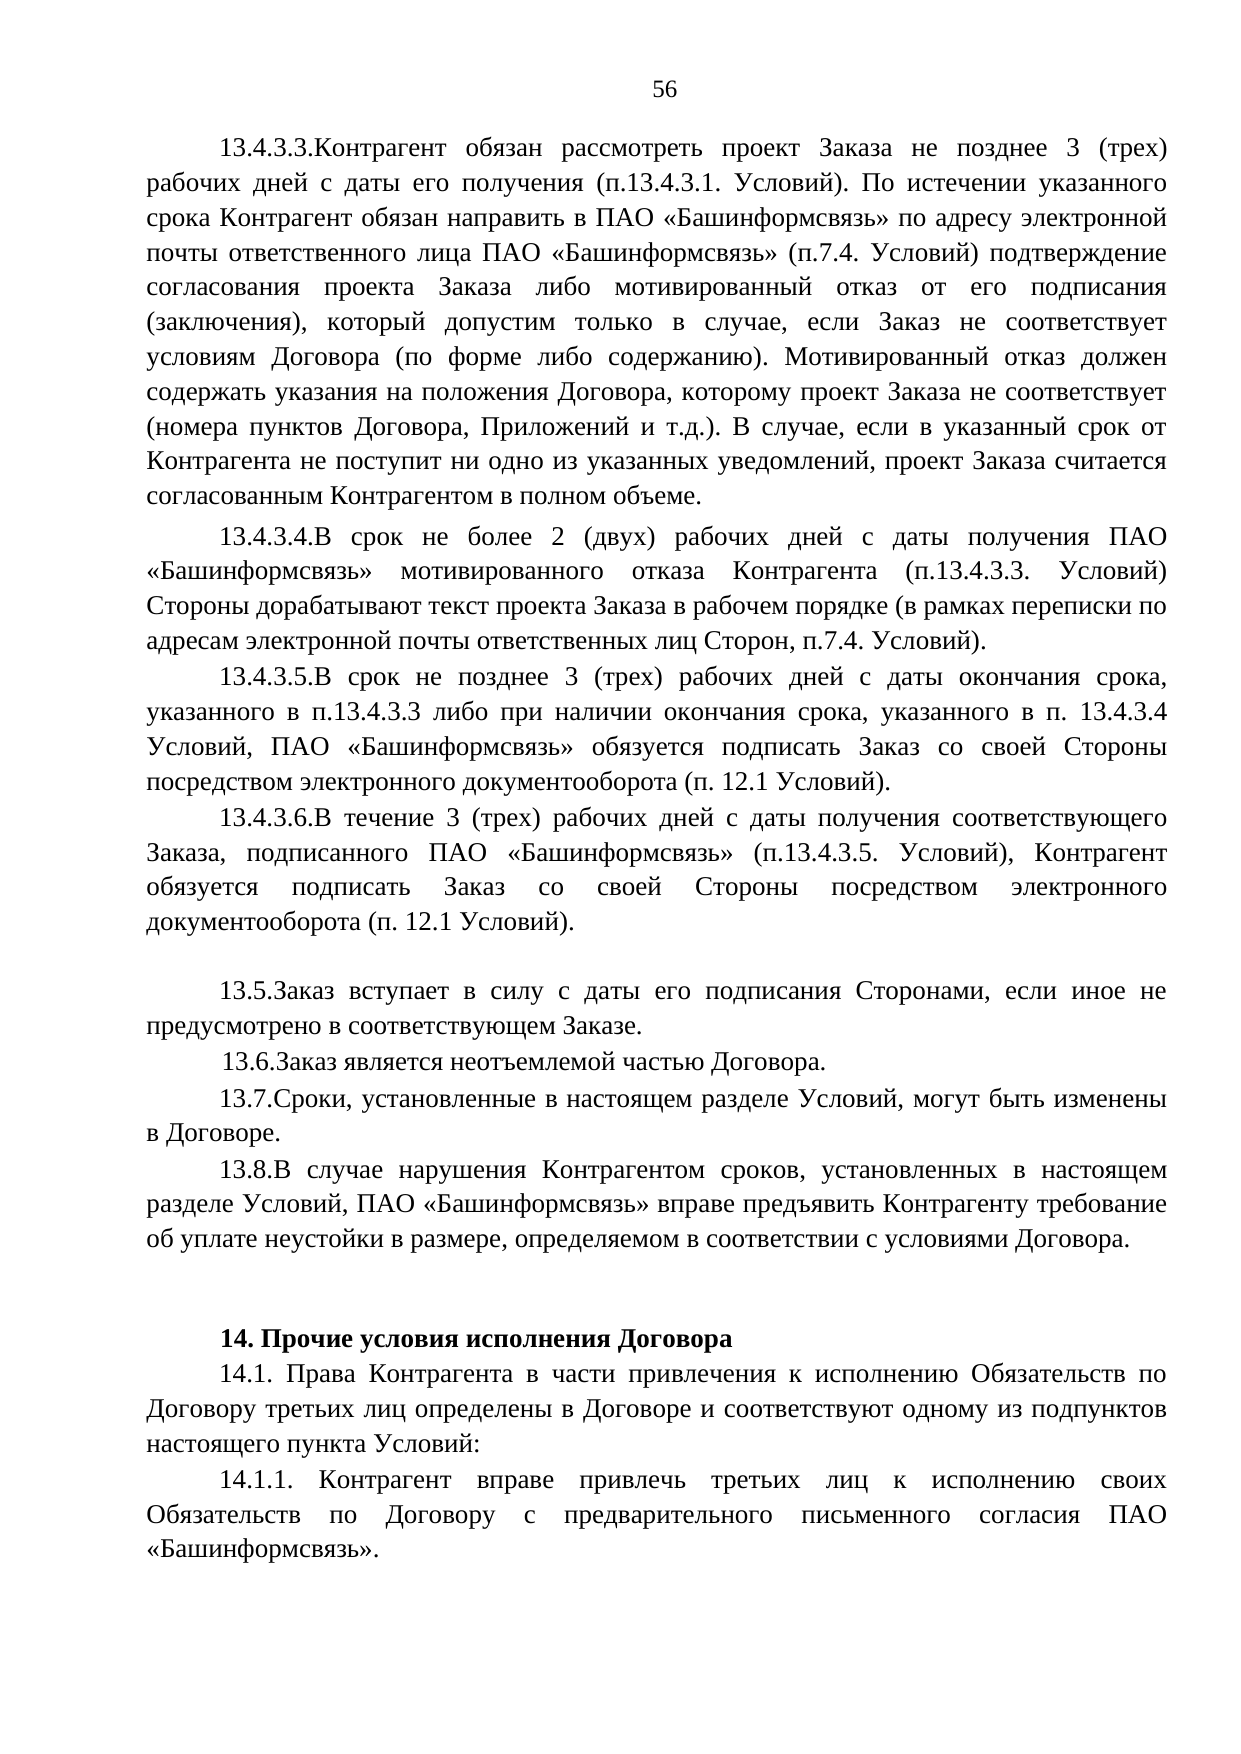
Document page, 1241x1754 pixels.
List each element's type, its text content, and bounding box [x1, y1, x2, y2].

text 14.1.1. Контрагент вправе привлечь третьих лиц к исполнению своих Обязательств по Договору с предварительного письменного согласия ПАО «Башинформсвязь». [146, 1463, 1168, 1564]
text 14. Прочие условия исполнения Договора [220, 1322, 1168, 1353]
text 13.4.3.4.В срок не более 2 (двух) рабочих дней с даты получения ПАО «Башинформсвязь» мотивированного отказа Контрагента (п.13.4.3.3. Условий) Стороны дорабатывают текст проекта Заказа в рабочем порядке (в рамках переписки по адресам электронной почты ответственных лиц Сторон, п.7.4. Условий). [146, 520, 1168, 655]
text 13.6.Заказ является неотъемлемой частью Договора. [221, 1045, 1168, 1077]
text 13.7.Сроки, установленные в настоящем разделе Условий, могут быть изменены в Договоре. [146, 1082, 1168, 1148]
text 13.4.3.3.Контрагент обязан рассмотреть проект Заказа не позднее 3 (трех) рабочих дней с даты его получения (п.13.4.3.1. Условий). По истечении указанного срока Контрагент обязан направить в ПАО «Башинформсвязь» по адресу электронной почты ответственного лица ПАО «Башинформсвязь» (п.7.4. Условий) подтверждение согласования проекта Заказа либо мотивированный отказ от его подписания (заключения), который допустим только в случае, если Заказ не соответствует условиям Договора (по форме либо содержанию). Мотивированный отказ должен содержать указания на положения Договора, которому проект Заказа не соответствует (номера пунктов Договора, Приложений и т.д.). В случае, если в указанный срок от Контрагента не поступит ни одно из указанных уведомлений, проект Заказа считается согласованным Контрагентом в полном объеме. [146, 131, 1168, 510]
text 13.4.3.5.В срок не позднее 3 (трех) рабочих дней с даты окончания срока, указанного в п.13.4.3.3 либо при наличии окончания срока, указанного в п. 13.4.3.4 Условий, ПАО «Башинформсвязь» обязуется подписать Заказ со своей Стороны посредством электронного документооборота (п. 12.1 Условий). [146, 660, 1168, 796]
text 13.8.В случае нарушения Контрагентом сроков, установленных в настоящем разделе Условий, ПАО «Башинформсвязь» вправе предъявить Контрагенту требование об уплате неустойки в размере, определяемом в соответствии с условиями Договора. [146, 1153, 1168, 1253]
text 13.5.Заказ вступает в силу с даты его подписания Сторонами, если иное не предусмотрено в соответствующем Заказе. [146, 974, 1168, 1040]
text 14.1. Права Контрагента в части привлечения к исполнению Обязательств по Договору третьих лиц определены в Договоре и соответствуют одному из подпунктов настоящего пункта Условий: [146, 1357, 1168, 1458]
text 13.4.3.6.В течение 3 (трех) рабочих дней с даты получения соответствующего Заказа, подписанного ПАО «Башинформсвязь» (п.13.4.3.5. Условий), Контрагент обязуется подписать Заказ со своей Стороны посредством электронного документооборота (п. 12.1 Условий). [146, 801, 1168, 936]
